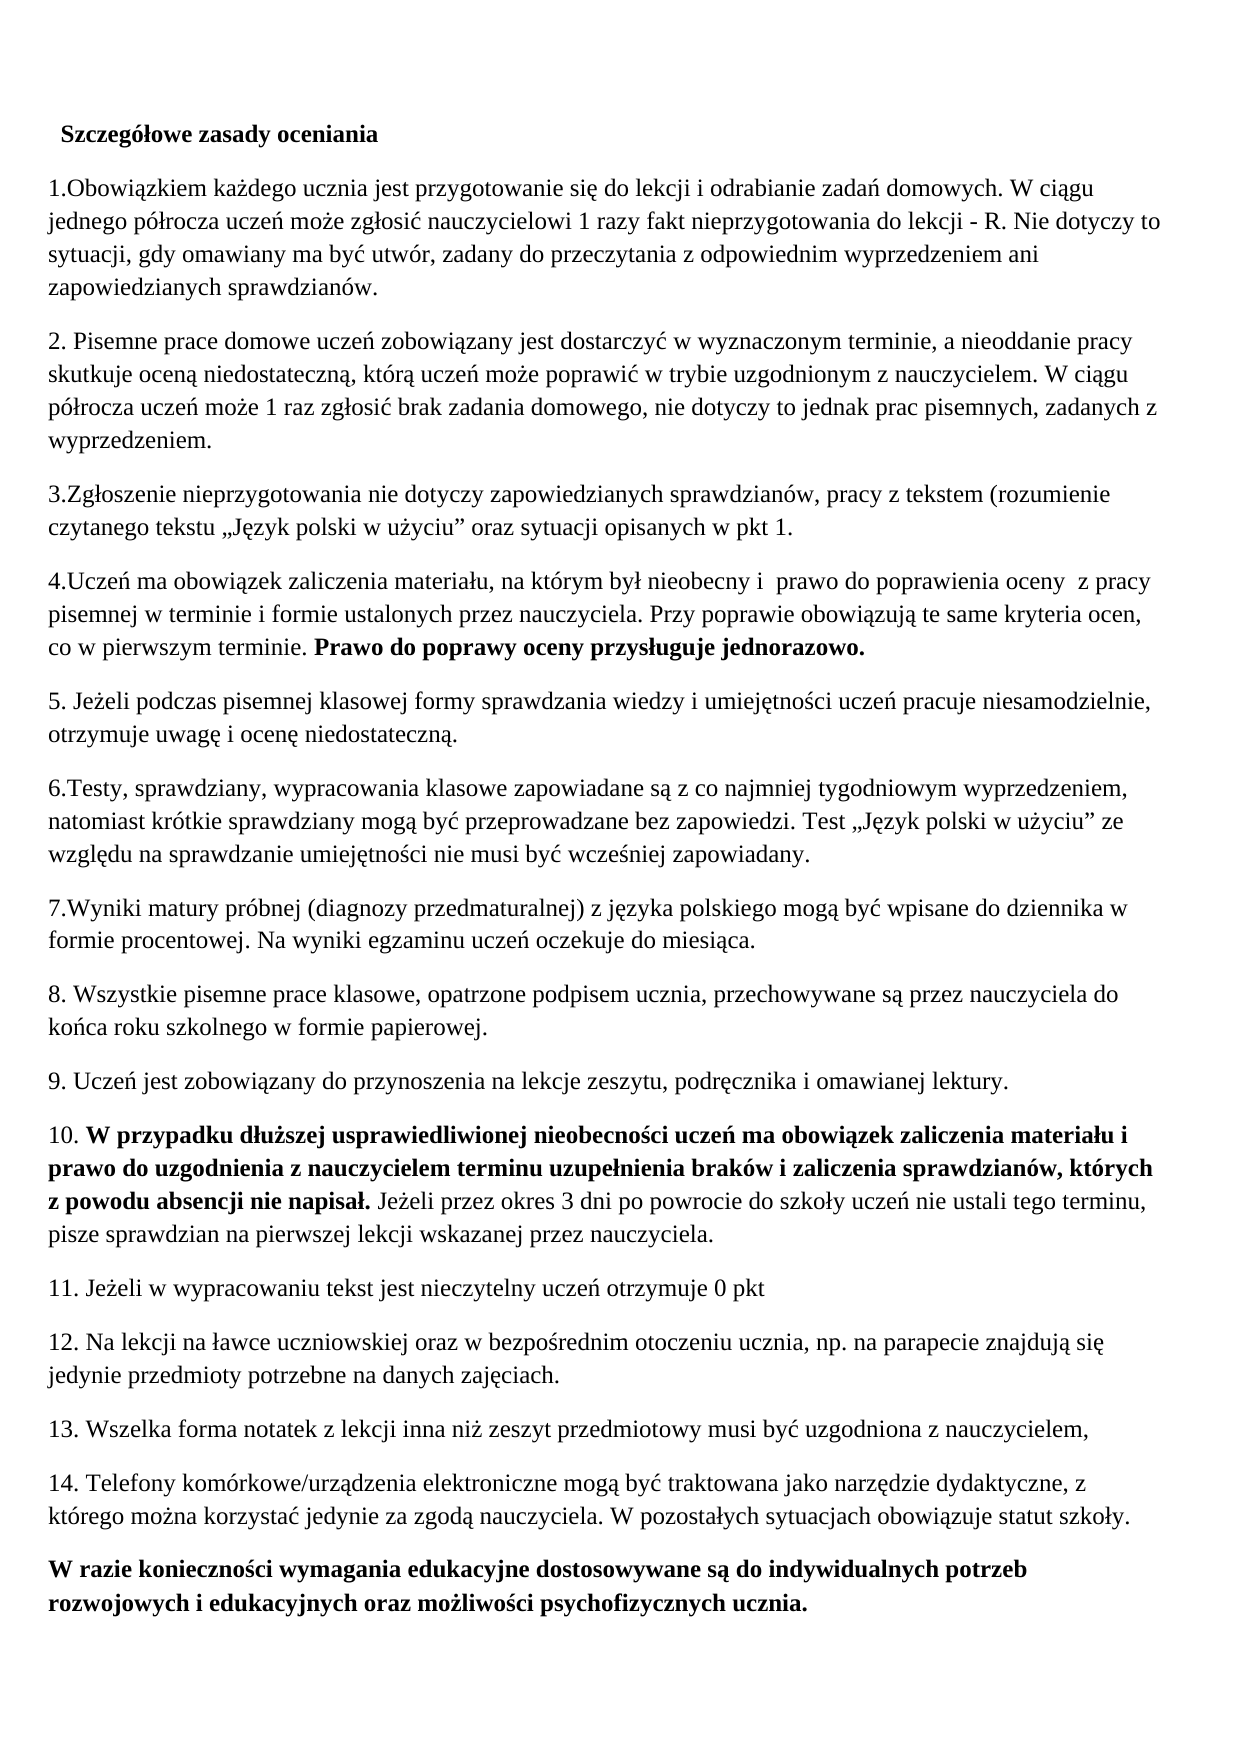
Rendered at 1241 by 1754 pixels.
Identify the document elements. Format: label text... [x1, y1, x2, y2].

text 10. W przypadku dłuższej usprawiedliwionej nieobecności uczeń ma obowiązek zaliczenia materiału i prawo do uzgodnienia z nauczycielem terminu uzupełnienia braków i zaliczenia sprawdzianów, których z powodu absencji nie napisał. Jeżeli przez okres 3 dni po powrocie do szkoły uczeń nie ustali tego terminu, pisze sprawdzian na pierwszej lekcji wskazanej przez nauczyciela. [48, 1120, 1163, 1248]
text 9. Uczeń jest zobowiązany do przynoszenia na lekcje zeszytu, podręcznika i omawianej lektury. [48, 1066, 1163, 1095]
text 4.Uczeń ma obowiązek zaliczenia materiału, na którym był nieobecny i prawo do poprawienia oceny z pracy pisemnej w terminie i formie ustalonych przez nauczyciela. Przy poprawie obowiązują te same kryteria ocen, co w pierwszym terminie. Prawo do poprawy oceny przysługuje jednorazowo. [48, 566, 1163, 661]
text 11. Jeżeli w wypracowaniu tekst jest nieczytelny uczeń otrzymuje 0 pkt [48, 1273, 1163, 1302]
text Szczegółowe zasady oceniania [48, 119, 1163, 148]
text 8. Wszystkie pisemne prace klasowe, opatrzone podpisem ucznia, przechowywane są przez nauczyciela do końca roku szkolnego w formie papierowej. [48, 979, 1163, 1041]
text 14. Telefony komórkowe/urządzenia elektroniczne mogą być traktowana jako narzędzie dydaktyczne, z którego można korzystać jedynie za zgodą nauczyciela. W pozostałych sytuacjach obowiązuje statut szkoły. [48, 1468, 1163, 1529]
text 1.Obowiązkiem każdego ucznia jest przygotowanie się do lekcji i odrabianie zadań domowych. W ciągu jednego półrocza uczeń może zgłosić nauczycielowi 1 razy fakt nieprzygotowania do lekcji - R. Nie dotyczy to sytuacji, gdy omawiany ma być utwór, zadany do przeczytania z odpowiednim wyprzedzeniem ani zapowiedzianych sprawdzianów. [48, 173, 1163, 301]
text 13. Wszelka forma notatek z lekcji inna niż zeszyt przedmiotowy musi być uzgodniona z nauczycielem, [48, 1414, 1163, 1443]
text 6.Testy, sprawdziany, wypracowania klasowe zapowiadane są z co najmniej tygodniowym wyprzedzeniem, natomiast krótkie sprawdziany mogą być przeprowadzane bez zapowiedzi. Test „Język polski w użyciu” ze względu na sprawdzanie umiejętności nie musi być wcześniej zapowiadany. [48, 773, 1163, 867]
text 3.Zgłoszenie nieprzygotowania nie dotyczy zapowiedzianych sprawdzianów, pracy z tekstem (rozumienie czytanego tekstu „Język polski w użyciu” oraz sytuacji opisanych w pkt 1. [48, 479, 1163, 541]
text W razie konieczności wymagania edukacyjne dostosowywane są do indywidualnych potrzeb rozwojowych i edukacyjnych oraz możliwości psychofizycznych ucznia. [48, 1554, 1163, 1616]
text 7.Wyniki matury próbnej (diagnozy przedmaturalnej) z języka polskiego mogą być wpisane do dziennika w formie procentowej. Na wyniki egzaminu uczeń oczekuje do miesiąca. [48, 893, 1163, 954]
text 2. Pisemne prace domowe uczeń zobowiązany jest dostarczyć w wyznaczonym terminie, a nieoddanie pracy skutkuje oceną niedostateczną, którą uczeń może poprawić w trybie uzgodnionym z nauczycielem. W ciągu półrocza uczeń może 1 raz zgłosić brak zadania domowego, nie dotyczy to jednak prac pisemnych, zadanych z wyprzedzeniem. [48, 326, 1163, 454]
text 5. Jeżeli podczas pisemnej klasowej formy sprawdzania wiedzy i umiejętności uczeń pracuje niesamodzielnie, otrzymuje uwagę i ocenę niedostateczną. [48, 686, 1163, 748]
text 12. Na lekcji na ławce uczniowskiej oraz w bezpośrednim otoczeniu ucznia, np. na parapecie znajdują się jedynie przedmioty potrzebne na danych zajęciach. [48, 1327, 1163, 1389]
